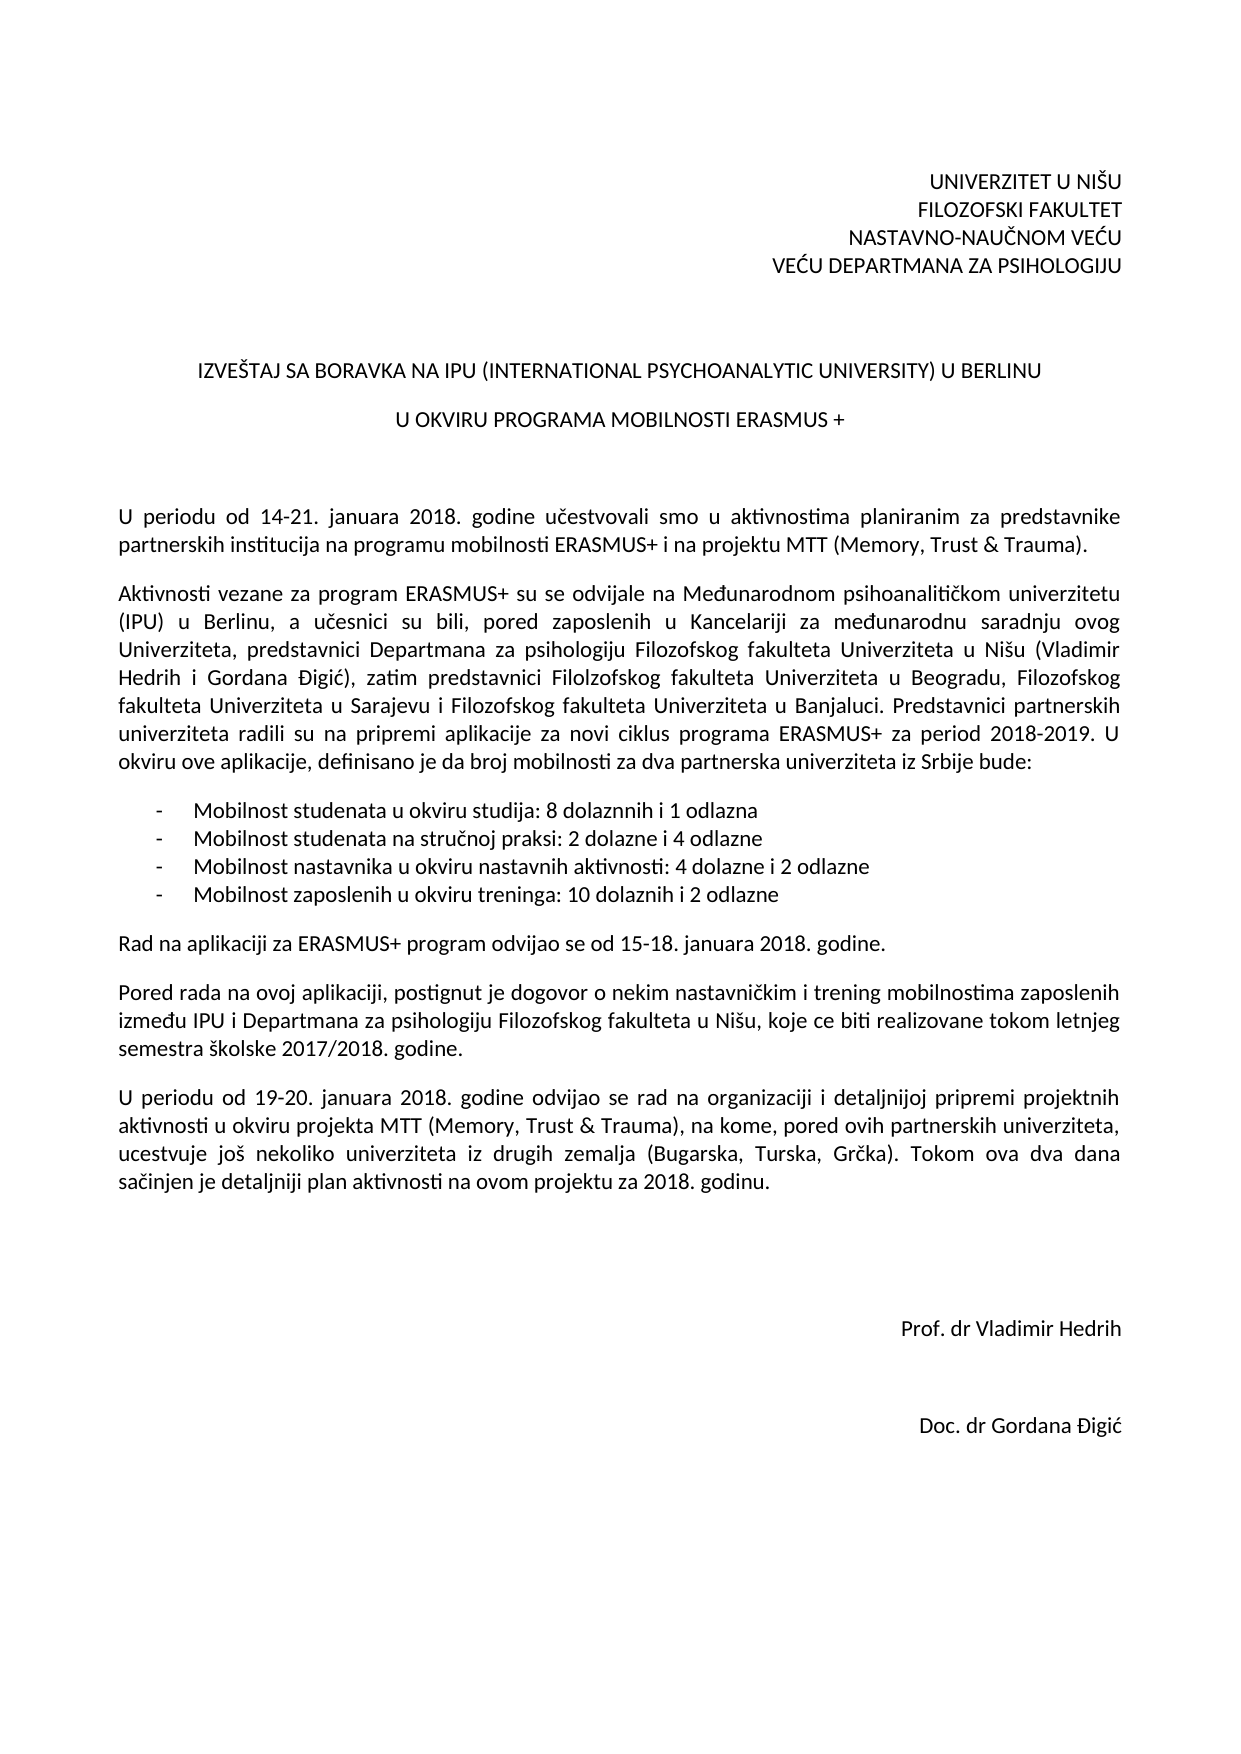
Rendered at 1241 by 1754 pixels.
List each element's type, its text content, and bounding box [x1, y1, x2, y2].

text U periodu od 19-20. januara 2018. godine odvijao se rad na organizaciji i detaljnijoj pripremi projektnih aktivnosti u okviru projekta MTT (Memory, Trust & Trauma), na kome, pored ovih partnerskih univerziteta, ucestvuje još nekoliko univerziteta iz drugih zemalja (Bugarska, Turska, Grčka). Tokom ova dva dana sačinjen je detaljniji plan aktivnosti na ovom projektu za 2018. godinu. [118, 1083, 1122, 1195]
list Mobilnost zaposlenih u okviru treninga: 10 dolaznih i 2 odlazne [156, 880, 1122, 908]
text FILOZOFSKI FAKULTET [118, 195, 1122, 223]
text UNIVERZITET U NIŠU [118, 167, 1122, 195]
list Mobilnost studenata u okviru studija: 8 dolaznnih i 1 odlazna [156, 796, 1122, 824]
text U OKVIRU PROGRAMA MOBILNOSTI ERASMUS + [118, 405, 1122, 433]
list Mobilnost nastavnika u okviru nastavnih aktivnosti: 4 dolazne i 2 odlazne [156, 852, 1122, 880]
text VEĆU DEPARTMANA ZA PSIHOLOGIJU [118, 251, 1122, 279]
text Rad na aplikaciji za ERASMUS+ program odvijao se od 15-18. januara 2018. godine. [118, 929, 1122, 957]
text U periodu od 14-21. januara 2018. godine učestvovali smo u aktivnostima planiranim za predstavnike partnerskih institucija na programu mobilnosti ERASMUS+ i na projektu MTT (Memory, Trust & Trauma). [118, 502, 1122, 558]
text Doc. dr Gordana Đigić [118, 1411, 1122, 1439]
text NASTAVNO-NAUČNOM VEĆU [118, 223, 1122, 251]
text Aktivnosti vezane za program ERASMUS+ su se odvijale na Međunarodnom psihoanalitičkom univerzitetu (IPU) u Berlinu, a učesnici su bili, pored zaposlenih u Kancelariji za međunarodnu saradnju ovog Univerziteta, predstavnici Departmana za psihologiju Filozofskog fakulteta Univerziteta u Nišu (Vladimir Hedrih i Gordana Đigić), zatim predstavnici Filolzofskog fakulteta Univerziteta u Beogradu, Filozofskog fakulteta Univerziteta u Sarajevu i Filozofskog fakulteta Univerziteta u Banjaluci. Predstavnici partnerskih univerziteta radili su na pripremi aplikacije za novi ciklus programa ERASMUS+ za period 2018-2019. U okviru ove aplikacije, definisano je da broj mobilnosti za dva partnerska univerziteta iz Srbije bude: [118, 579, 1122, 776]
text Prof. dr Vladimir Hedrih [118, 1314, 1122, 1342]
text IZVEŠTAJ SA BORAVKA NA IPU (INTERNATIONAL PSYCHOANALYTIC UNIVERSITY) U BERLINU [118, 356, 1122, 384]
list Mobilnost studenata na stručnoj praksi: 2 dolazne i 4 odlazne [156, 824, 1122, 852]
text Pored rada na ovoj aplikaciji, postignut je dogovor o nekim nastavničkim i trening mobilnostima zaposlenih između IPU i Departmana za psihologiju Filozofskog fakulteta u Nišu, koje ce biti realizovane tokom letnjeg semestra školske 2017/2018. godine. [118, 978, 1122, 1062]
